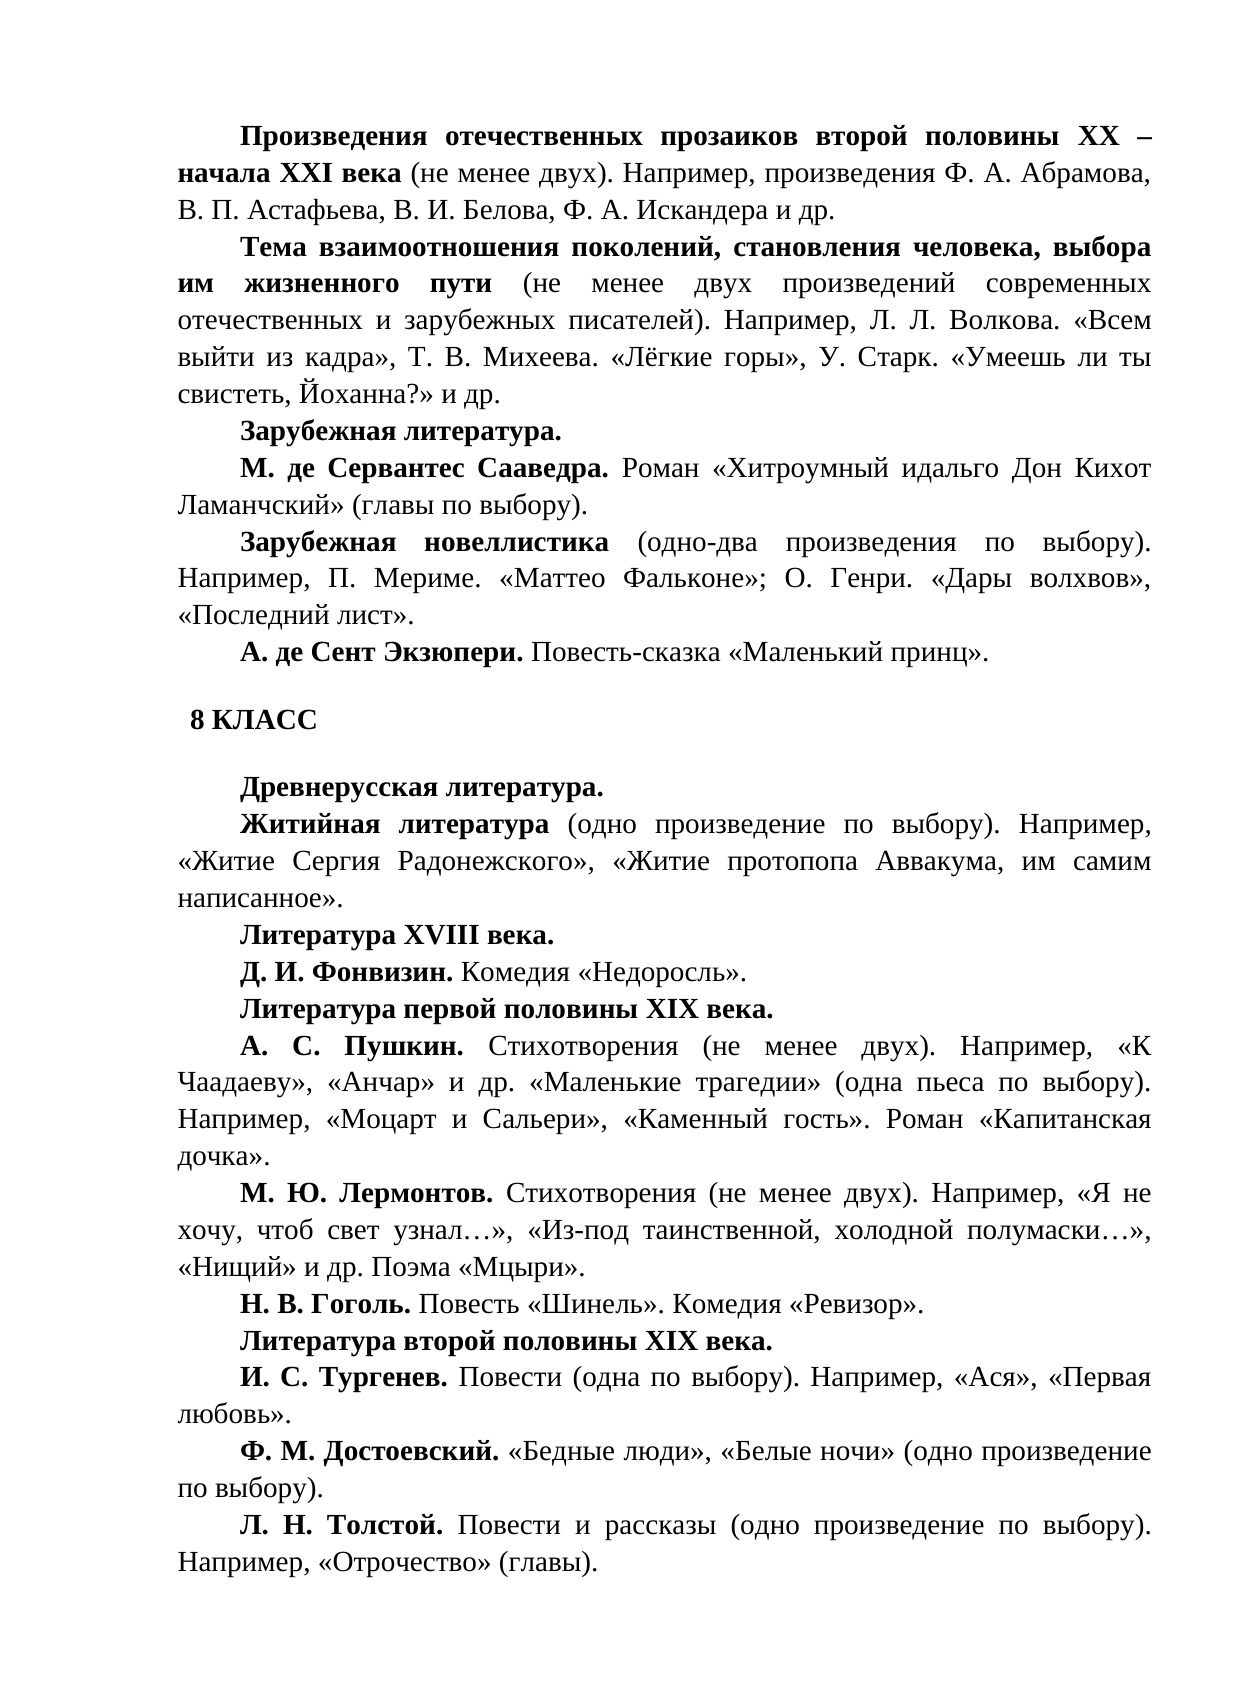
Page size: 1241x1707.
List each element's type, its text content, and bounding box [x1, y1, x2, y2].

text Зарубежная литература. [177, 413, 1152, 447]
text Н. В. Гоголь. Повесть «Шинель». Комедия «Ревизор». [177, 1286, 1152, 1319]
text Житийная литература ‌(одно произведение по выбору). Например, «Житие Сергия Радонежского», «Житие протопопа Аввакума, им самим написанное».‌‌ [177, 806, 1152, 914]
text Древнерусская литература. [177, 769, 1152, 803]
text Зарубежная новеллистика ‌(одно-два произведения по выбору). Например, П. Мериме. «Маттео Фальконе»; О. Генри. «Дары волхвов», «Последний лист».‌‌ [177, 524, 1152, 631]
text Произведения отечественных прозаиков второй половины XX – начала XXI века ‌(не менее двух). Например, произведения Ф. А. Абрамова, В. П. Астафьева, В. И. Белова, Ф. А. Искандера и др.‌‌ [177, 118, 1152, 225]
text Литература первой половины XIX века. [177, 991, 1152, 1024]
text Литература XVIII века. [177, 917, 1152, 951]
text И. С. Тургенев. Повести ‌(одна по выбору). Например, «Ася», «Первая любовь».‌‌ [177, 1359, 1152, 1430]
text Д. И. Фонвизин. Комедия «Недоросль». [177, 954, 1152, 987]
text Л. Н. Толстой. Повести и рассказы ‌(одно произведение по выбору). Например, «Отрочество» (главы).‌‌ [177, 1507, 1152, 1577]
text М. де Сервантес Сааведра. Роман «Хитроумный идальго Дон Кихот Ламанчский» ‌(главы по выбору).‌‌ [177, 450, 1152, 520]
text Тема взаимоотношения поколений, становления человека, выбора им жизненного пути ‌(не менее двух произведений современных отечественных и зарубежных писателей). Например, Л. Л. Волкова. «Всем выйти из кадра», Т. В. Михеева. «Лёгкие горы», У. Старк. «Умеешь ли ты свистеть, Йоханна?» и др.‌‌ [177, 229, 1152, 410]
text 8 КЛАСС [190, 702, 1152, 736]
text Ф. М. Достоевский. ‌«Бедные люди», «Белые ночи» (одно произведение по выбору).‌‌ [177, 1433, 1152, 1504]
text М. Ю. Лермонтов. Стихотворения ‌(не менее двух). Например, «Я не хочу, чтоб свет узнал…», «Из-под таинственной, холодной полумаски…», «Нищий» и др.‌‌ Поэма «Мцыри». [177, 1175, 1152, 1282]
text Литература второй половины XIX века. [177, 1323, 1152, 1356]
text А. де Сент Экзюпери. Повесть-сказка «Маленький принц». [177, 634, 1152, 668]
text А. С. Пушкин. Стихотворения ‌(не менее двух). Например, «К Чаадаеву», «Анчар» и др. «Маленькие трагедии» (одна пьеса по выбору). Например, «Моцарт и Сальери», «Каменный гость». ‌‌Роман «Капитанская дочка». [177, 1028, 1152, 1172]
